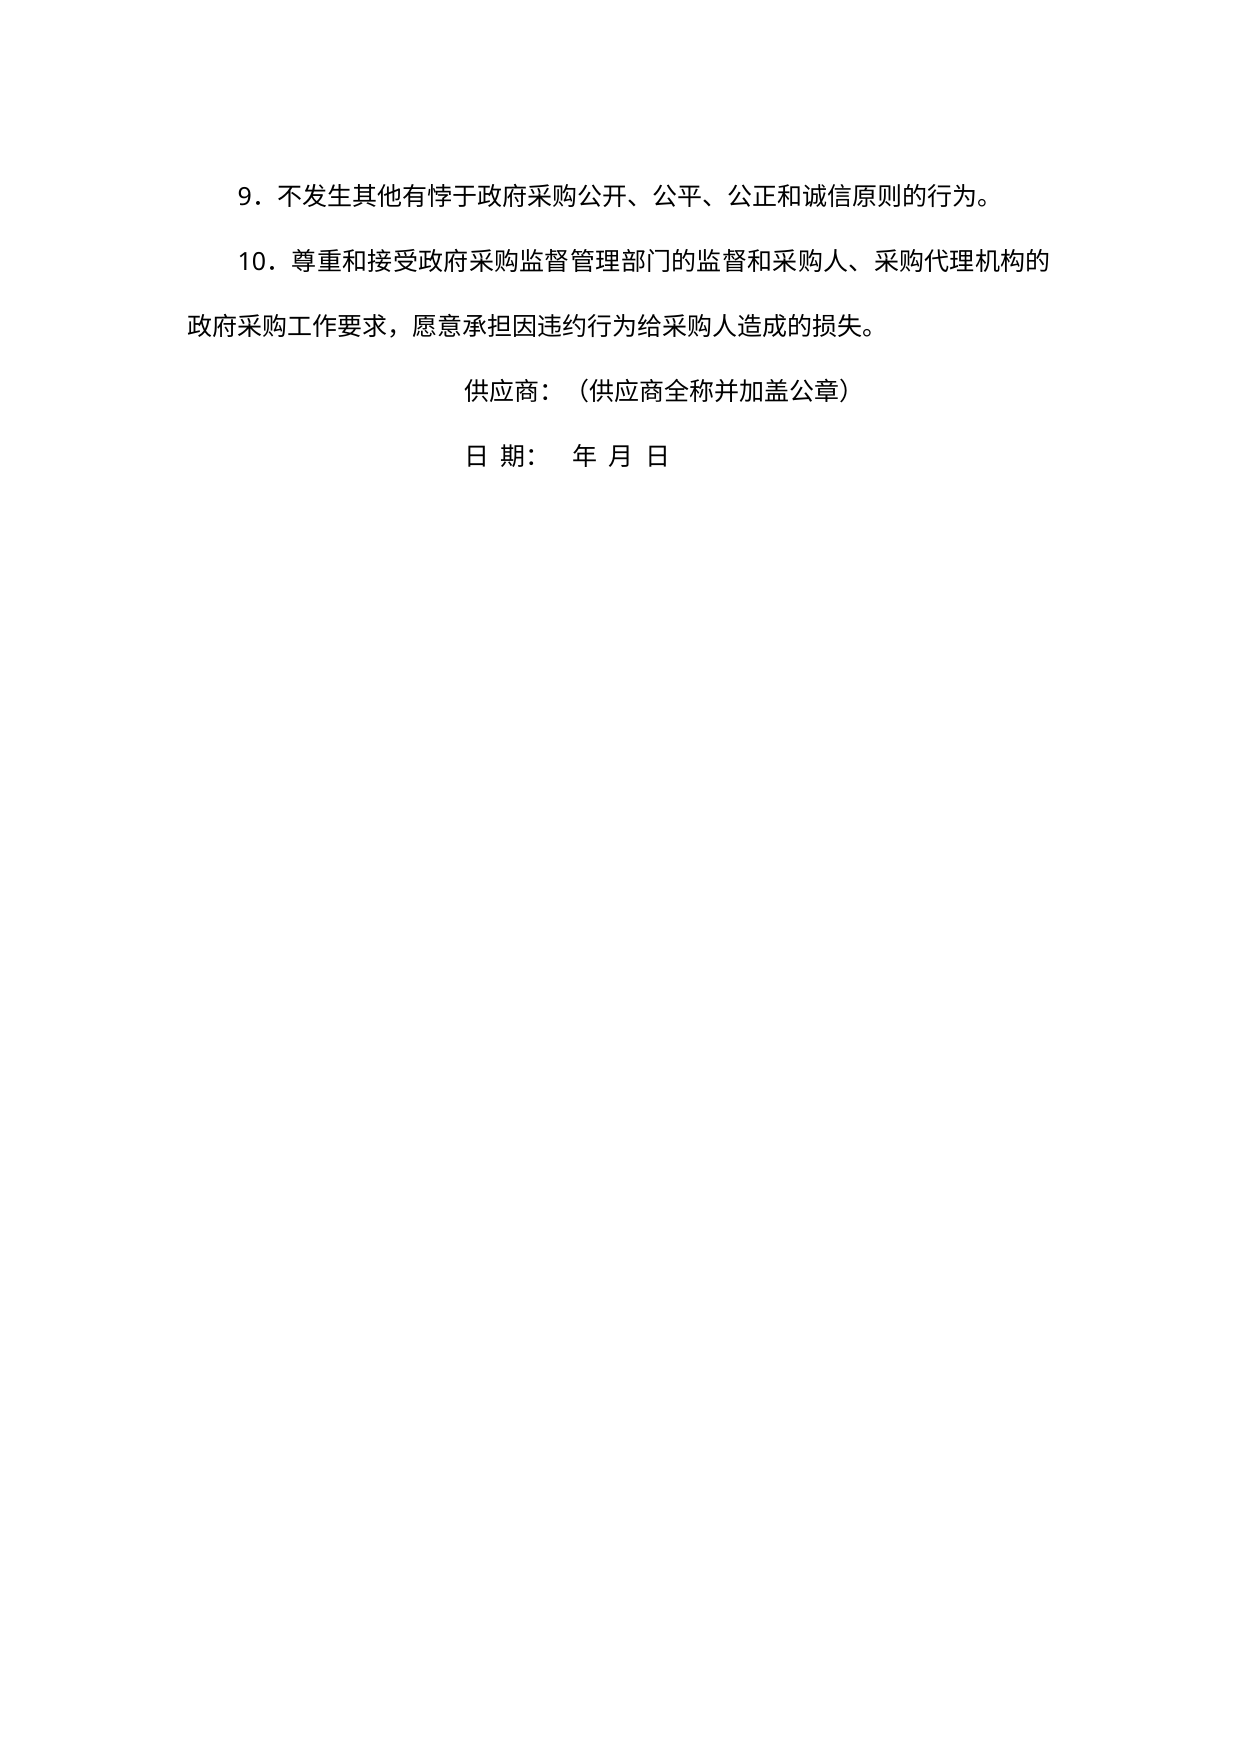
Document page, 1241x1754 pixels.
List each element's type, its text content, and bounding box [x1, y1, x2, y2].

text 供应商：（供应商全称并加盖公章） [187, 357, 1053, 422]
text 日 期： 年 月 日 [187, 422, 1053, 487]
text 10．尊重和接受政府采购监督管理部门的监督和采购人、采购代理机构的政府采购工作要求，愿意承担因违约行为给采购人造成的损失。 [187, 227, 1053, 357]
text 9．不发生其他有悖于政府采购公开、公平、公正和诚信原则的行为。 [187, 162, 1053, 227]
